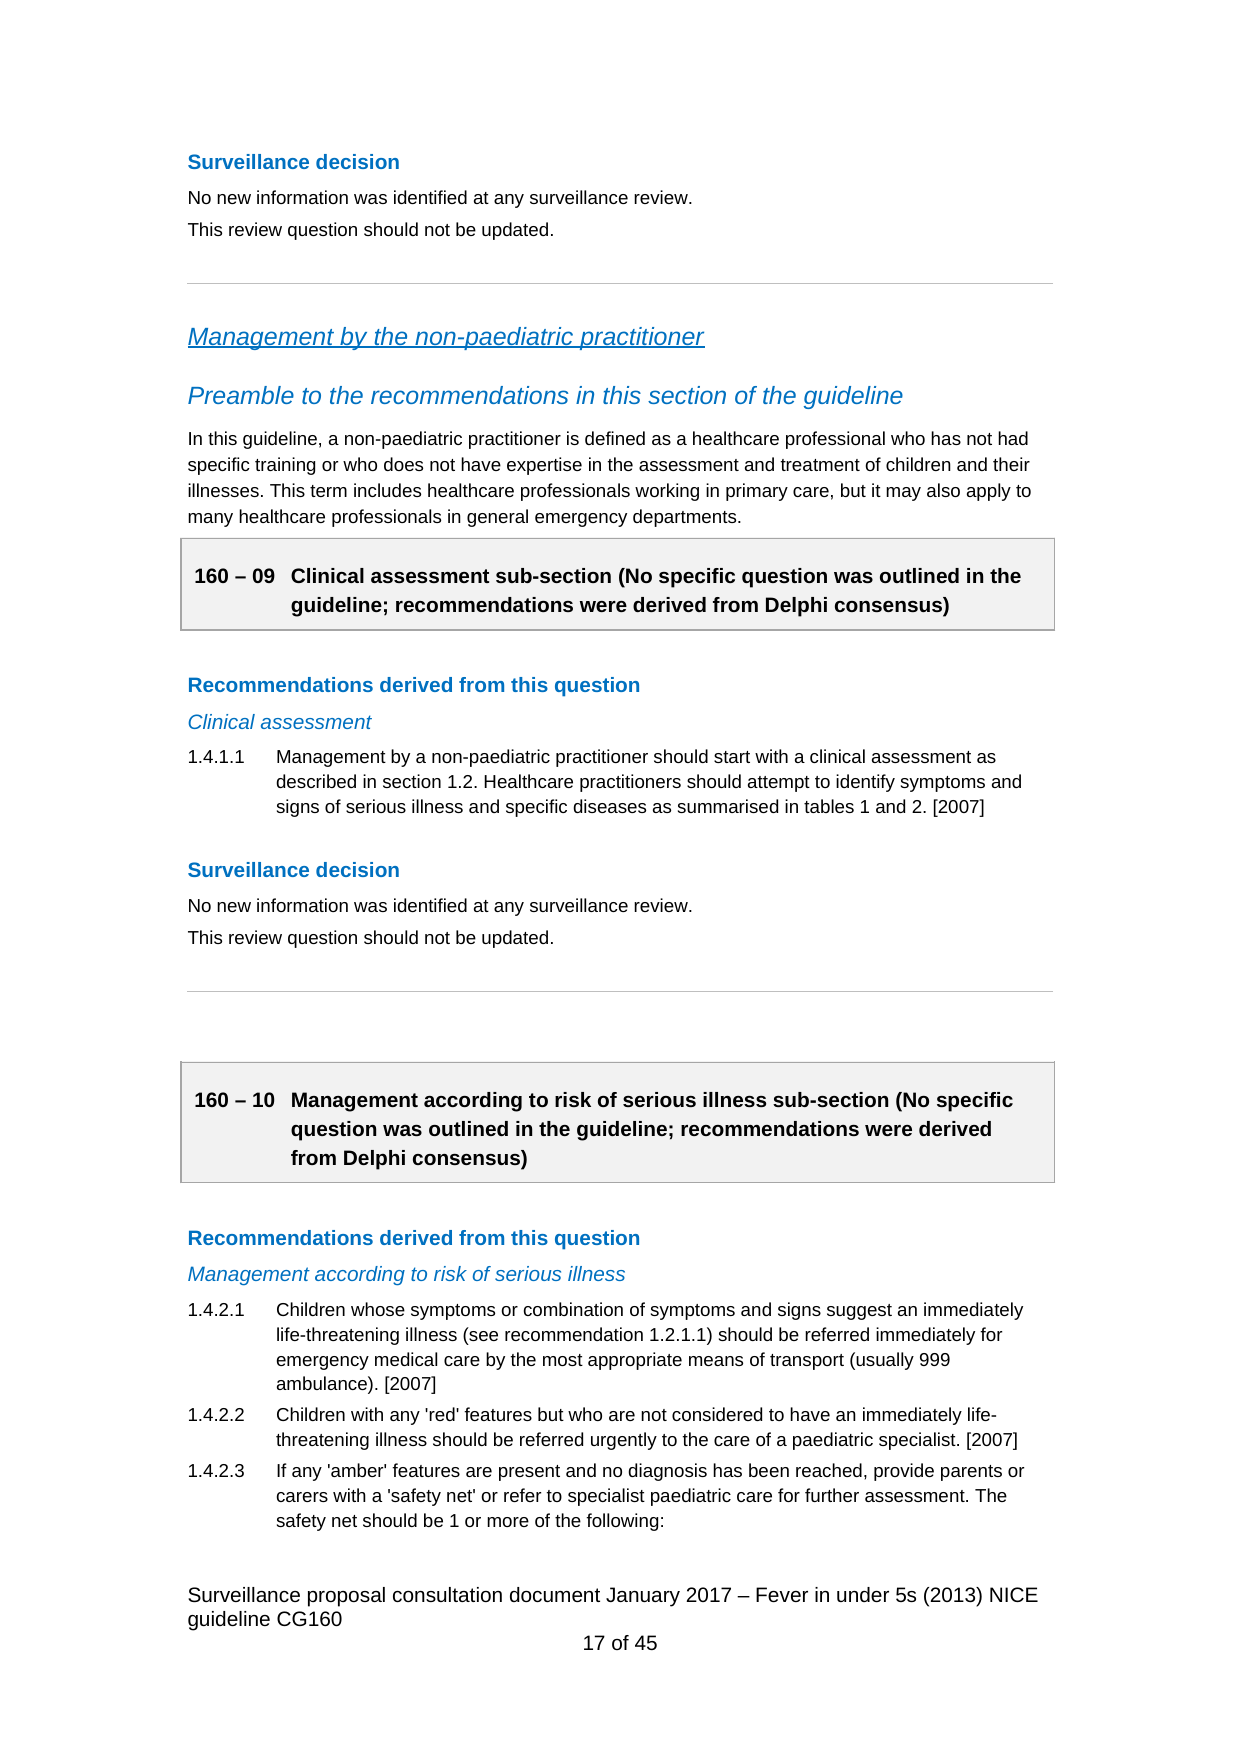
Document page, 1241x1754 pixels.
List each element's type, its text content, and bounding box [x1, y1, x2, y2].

text 1.4.2.1 Children whose symptoms or combination of symptoms and signs suggest an immediately life-threatening illness (see recommendation 1.2.1.1) should be referred immediately for emergency medical care by the most appropriate means of transport (usually 999 ambulance). [2007] [187, 1299, 1053, 1395]
text Management according to risk of serious illness [187, 1262, 1053, 1286]
text Recommendations derived from this question [187, 673, 1053, 697]
text This review question should not be updated. [187, 218, 1053, 240]
list Management according to risk of serious illness sub-section (No specific question was outlined in the guideline; recommendations were derived from Delphi consensus) [182, 1063, 1054, 1182]
list Clinical assessment sub-section (No specific question was outlined in the guideline; recommendations were derived from Delphi consensus) [182, 539, 1054, 629]
text 1.4.1.1 Management by a non-paediatric practitioner should start with a clinical assessment as described in section 1.2. Healthcare practitioners should attempt to identify symptoms and signs of serious illness and specific diseases as summarised in tables 1 and 2. [2007] [187, 746, 1053, 817]
text Surveillance decision [187, 150, 1053, 174]
text No new information was identified at any surveillance review. [187, 894, 1053, 916]
text This review question should not be updated. [187, 926, 1053, 948]
text 1.4.2.3 If any 'amber' features are present and no diagnosis has been reached, provide parents or carers with a 'safety net' or refer to specialist paediatric care for further assessment. The safety net should be 1 or more of the following: [187, 1460, 1053, 1531]
text Recommendations derived from this question [187, 1226, 1053, 1250]
text In this guideline, a non-paediatric practitioner is defined as a healthcare professional who has not had specific training or who does not have expertise in the assessment and treatment of children and their illnesses. This term includes healthcare professionals working in primary care, but it may also apply to many healthcare professionals in general emergency departments. [187, 428, 1053, 527]
text 1.4.2.2 Children with any 'red' features but who are not considered to have an immediately life-threatening illness should be referred urgently to the care of a paediatric specialist. [2007] [187, 1404, 1053, 1451]
text No new information was identified at any surveillance review. [187, 186, 1053, 208]
text Preamble to the recommendations in this section of the guideline [187, 381, 1053, 410]
text Surveillance decision [187, 858, 1053, 882]
text Management by the non-paediatric practitioner [187, 321, 1053, 350]
text Clinical assessment [187, 709, 1053, 733]
